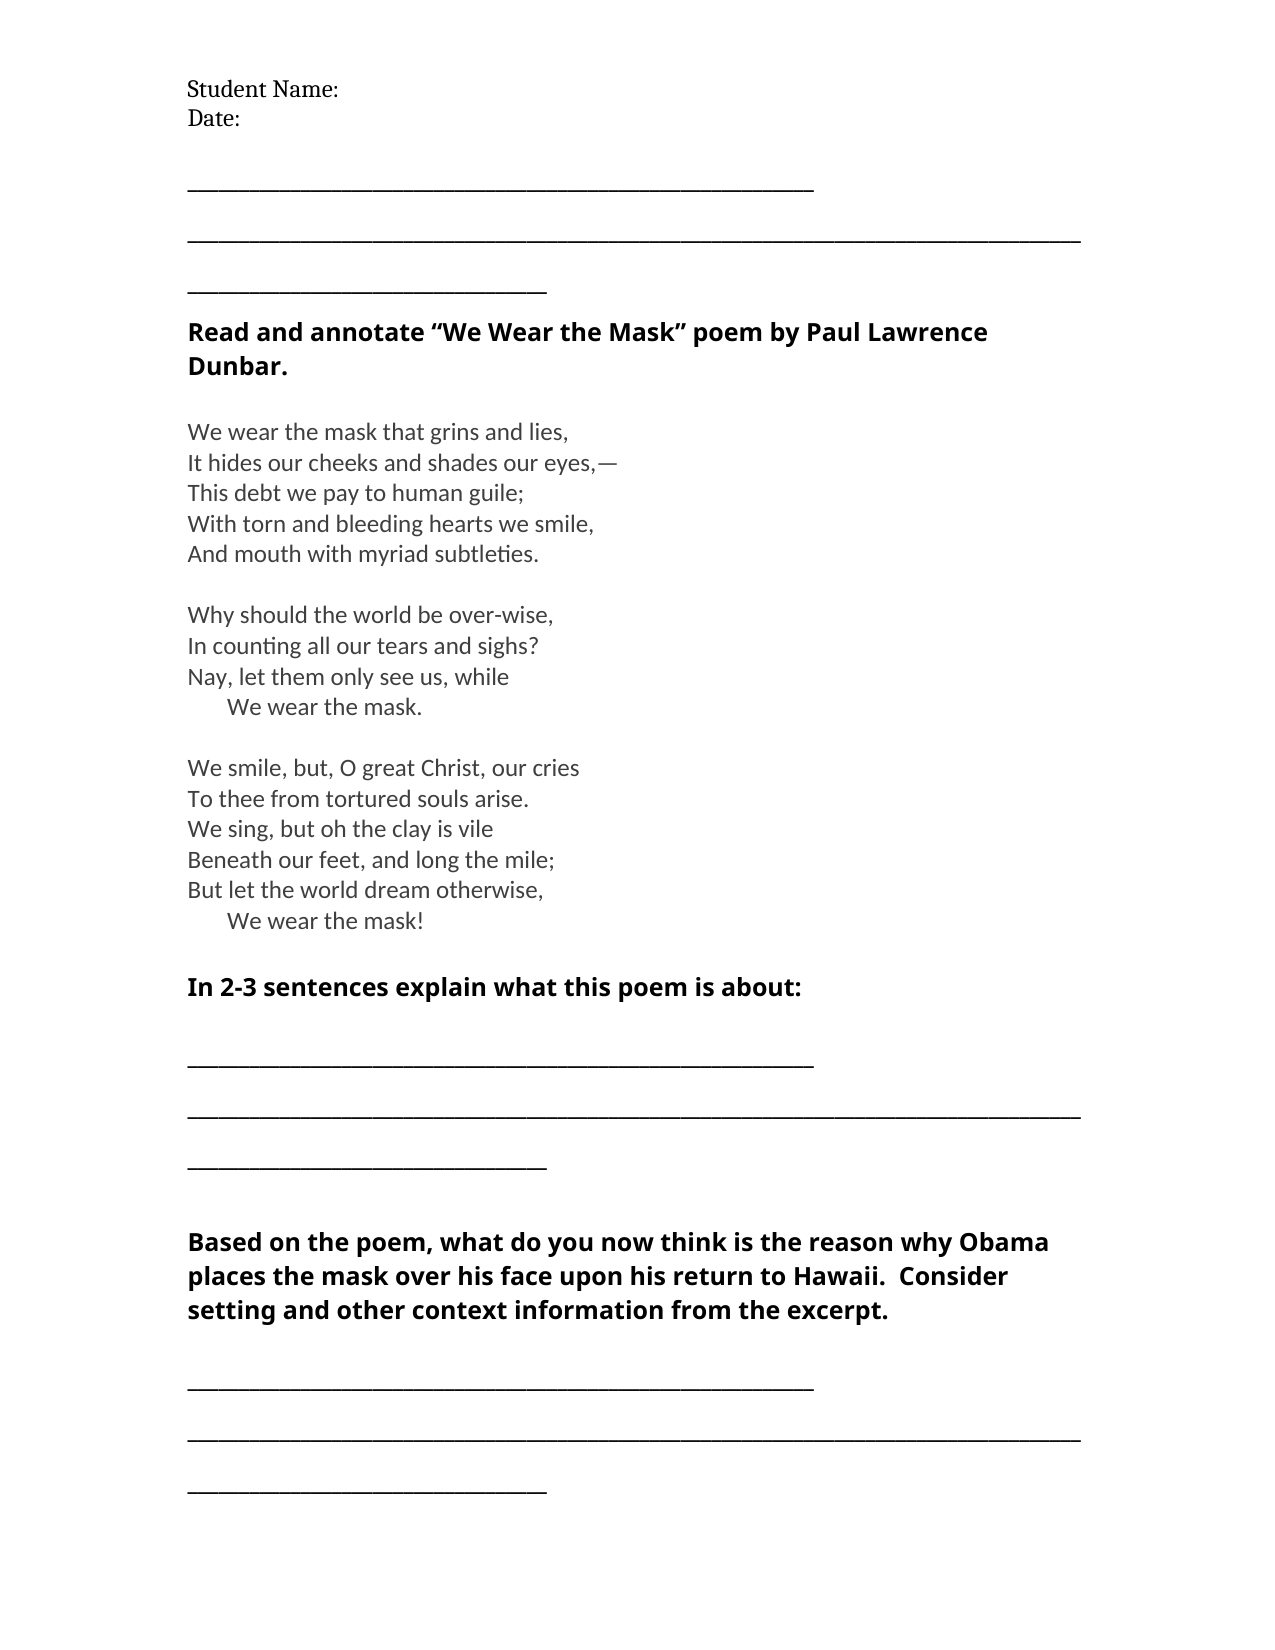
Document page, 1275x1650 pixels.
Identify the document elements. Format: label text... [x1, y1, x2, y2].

text This debt we pay to human guile; [187, 478, 1087, 508]
text In 2-3 sentences explain what this poem is about: [187, 969, 1087, 1003]
text _____________________________________________________________ [187, 1038, 1087, 1072]
text And mouth with myriad subtleties. [187, 539, 1087, 569]
text We smile, but, O great Christ, our cries [187, 752, 1087, 783]
text Based on the poem, what do you now think is the reason why Obama places the mask over his face upon his return to Hawaii. Consider setting and other context information from the excerpt. [187, 1225, 1087, 1327]
text _____________________________________________________________ [187, 161, 1087, 195]
text We wear the mask that grins and lies, [187, 417, 1087, 447]
text We wear the mask. [187, 691, 1087, 722]
text Read and annotate “We Wear the Mask” poem by Paul Lawrence Dunbar. [187, 314, 1087, 382]
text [187, 1412, 1087, 1497]
text It hides our cheeks and shades our eyes,— [187, 447, 1087, 478]
text We sing, but oh the clay is vile [187, 813, 1087, 844]
text __________________________________________________________________________________________________________________________ [187, 1089, 1087, 1174]
text But let the world dream otherwise, [187, 874, 1087, 905]
text _____________________________________________________________ [187, 1361, 1087, 1395]
text We wear the mask! [187, 905, 1087, 935]
text Nay, let them only see us, while [187, 661, 1087, 691]
text Beneath our feet, and long the mile; [187, 844, 1087, 874]
text With torn and bleeding hearts we smile, [187, 508, 1087, 539]
text Why should the world be over-wise, [187, 600, 1087, 630]
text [187, 212, 1087, 297]
text In counting all our tears and sighs? [187, 630, 1087, 661]
text To thee from tortured souls arise. [187, 783, 1087, 813]
